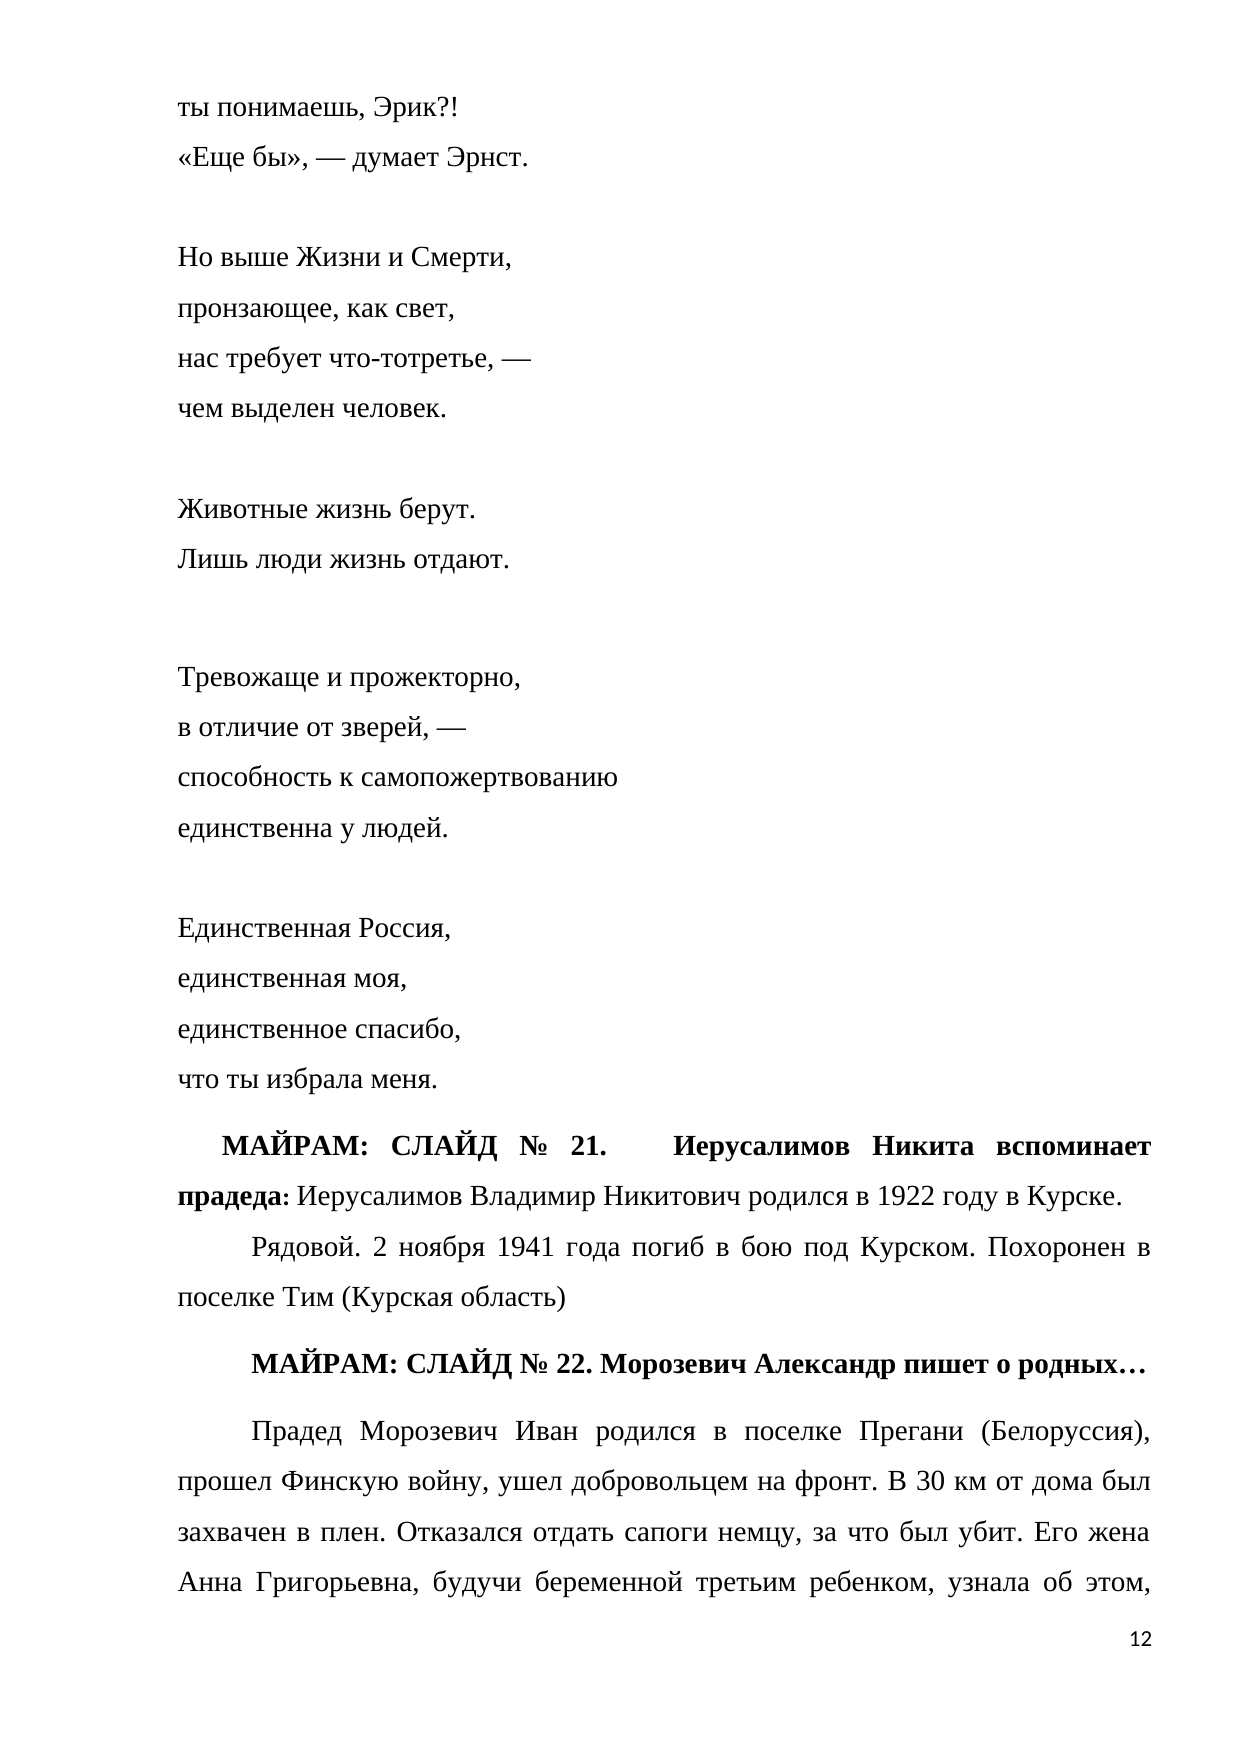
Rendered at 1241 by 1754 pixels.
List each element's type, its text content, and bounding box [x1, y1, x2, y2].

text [177, 89, 1152, 575]
text МАЙРАМ: СЛАЙД № 21. Иерусалимов Никита вспоминает прадеда: Иерусалимов Владимир Никитович родился в 1922 году в Курске. [177, 1128, 1152, 1212]
text Тревожаще и прожекторно, в отличие от зверей, — способность к самопожертвованию единственна у людей. Единственная Россия, единственная моя, единственное спасибо, что ты избрала меня. [177, 608, 1152, 1095]
text Рядовой. 2 ноября 1941 года погиб в бою под Курском. Похоронен в поселке Тим (Курская область) [177, 1229, 1152, 1313]
text МАЙРАМ: СЛАЙД № 22. Морозевич Александр пишет о родных… [177, 1346, 1152, 1380]
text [177, 1413, 1152, 1598]
